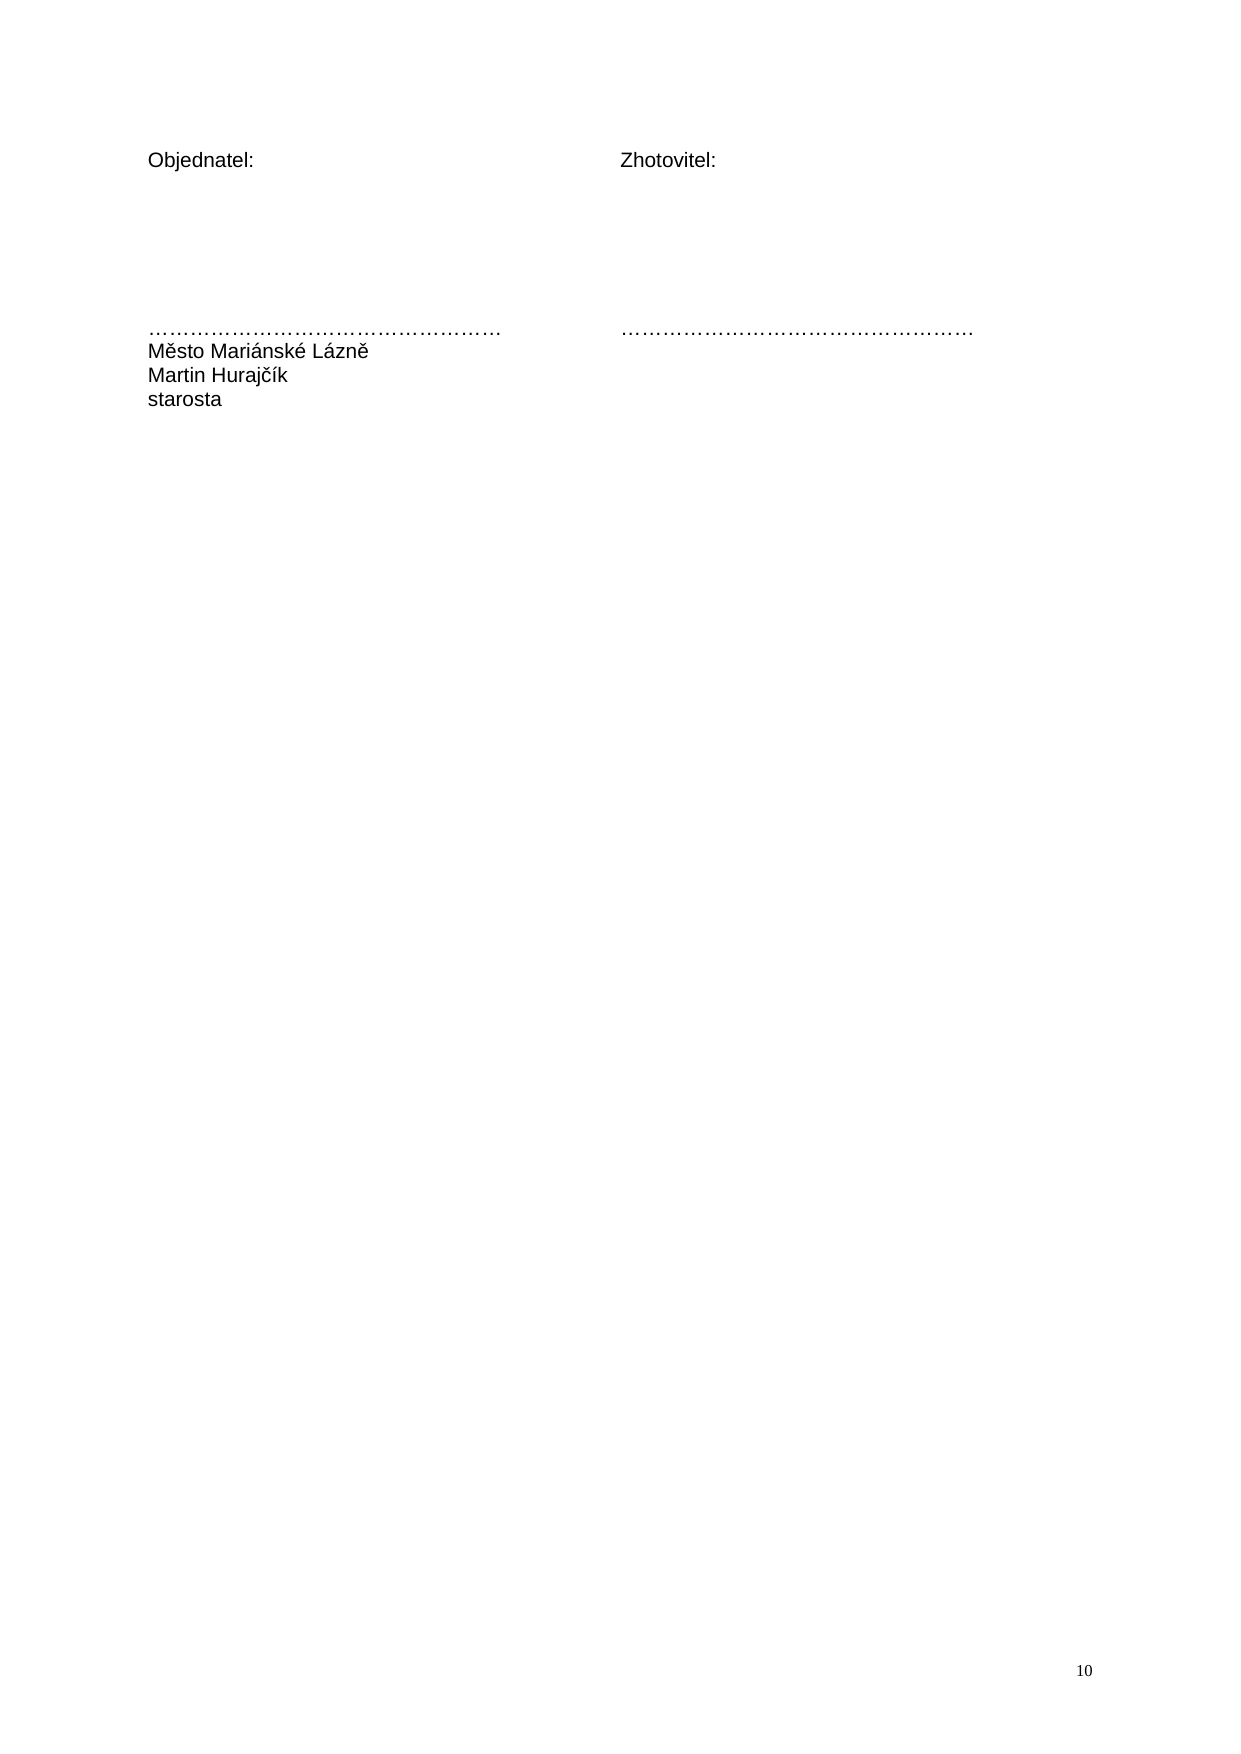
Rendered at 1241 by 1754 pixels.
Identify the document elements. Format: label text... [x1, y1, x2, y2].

text Objednatel: Zhotovitel: [148, 148, 1093, 172]
text Martin Hurajčík [148, 363, 1093, 387]
text starosta [148, 387, 1093, 411]
text Město Mariánské Lázně [148, 339, 1093, 363]
text …………………………………………… …………………………………………… [148, 315, 1093, 339]
